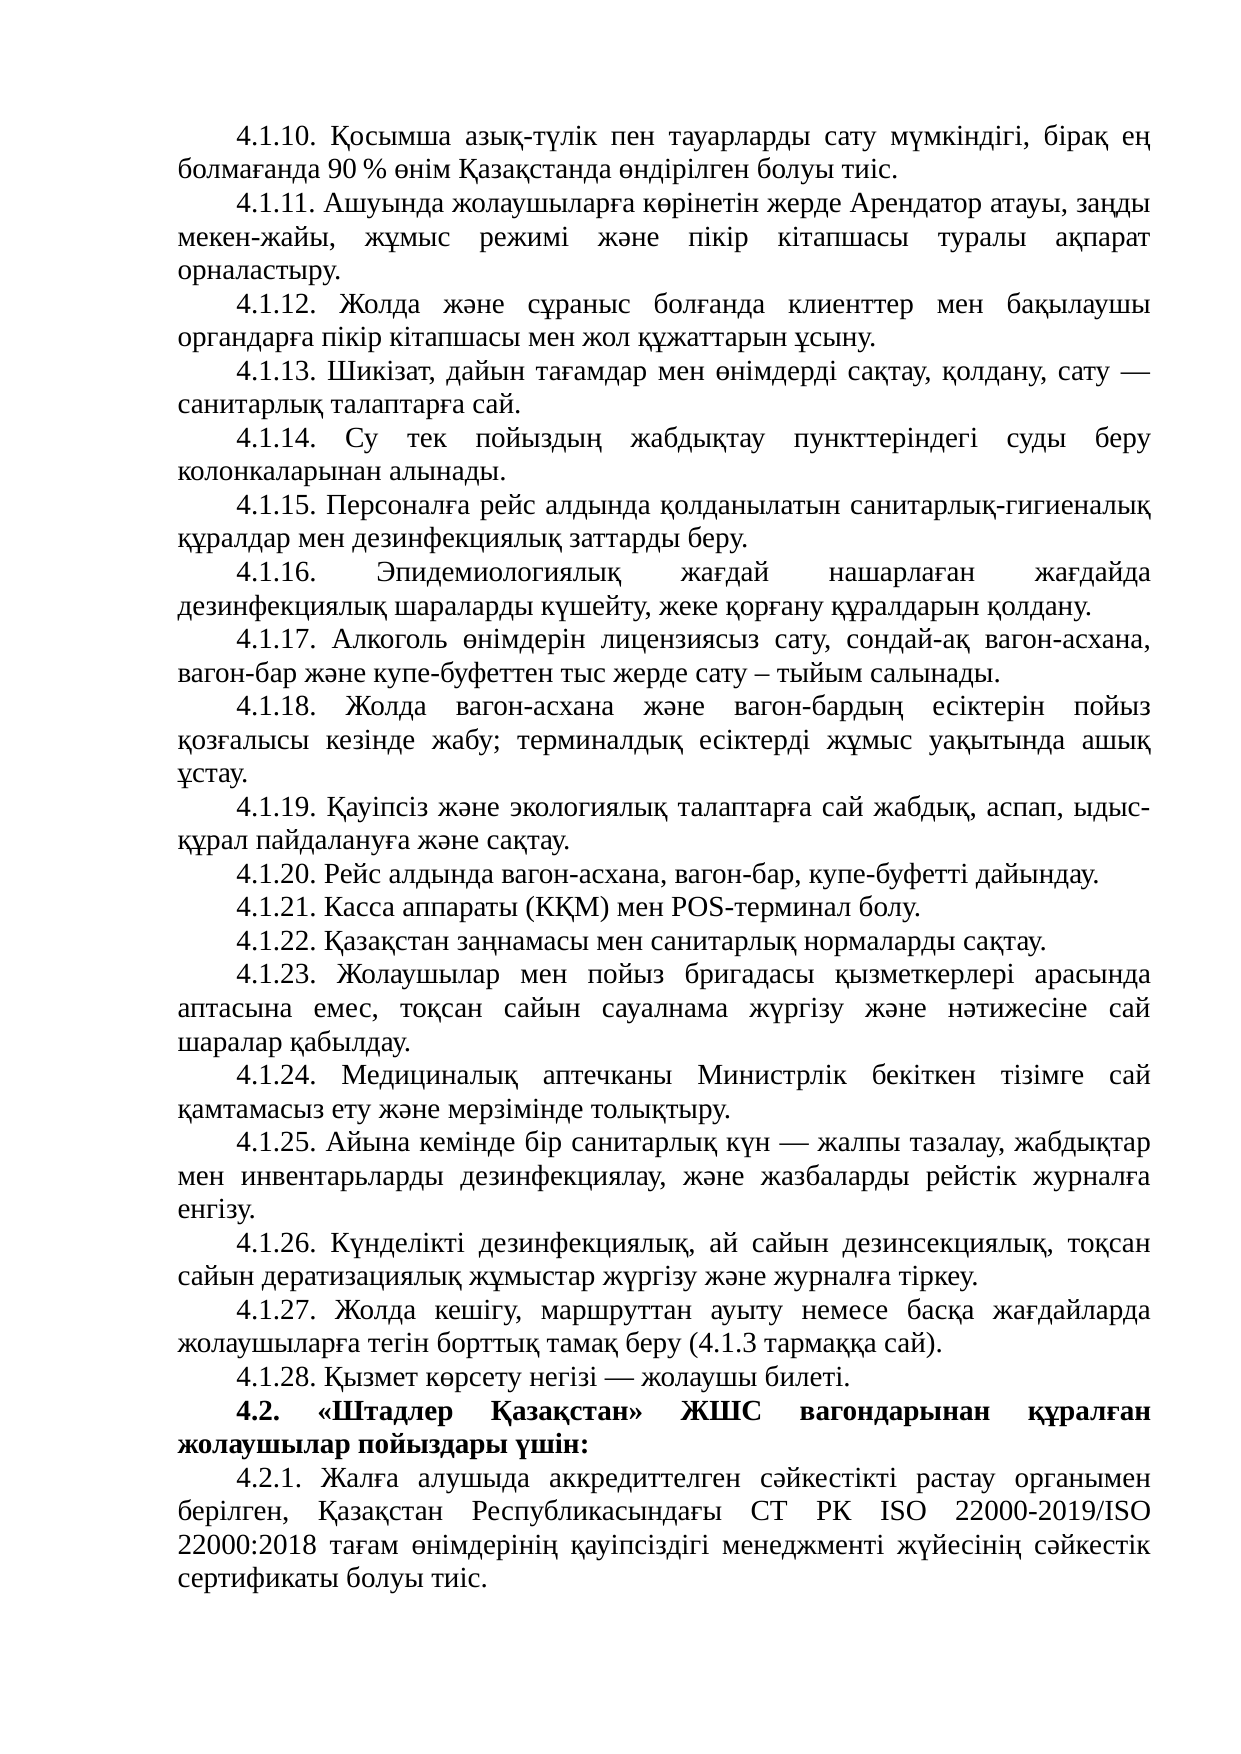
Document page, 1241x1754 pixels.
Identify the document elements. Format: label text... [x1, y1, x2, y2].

text 4.1.11. Ашуында жолаушыларға көрінетін жерде Арендатор атауы, заңды мекен-жайы, жұмыс режимі және пікір кітапшасы туралы ақпарат орналастыру. [177, 185, 1152, 286]
text 4.1.25. Айына кемінде бір санитарлық күн — жалпы тазалау, жабдықтар мен инвентарьларды дезинфекциялау, және жазбаларды рейстік журналға енгізу. [177, 1124, 1152, 1225]
text 4.1.26. Күнделікті дезинфекциялық, ай сайын дезинсекциялық, тоқсан сайын дератизациялық жұмыстар жүргізу және журналға тіркеу. [177, 1225, 1152, 1292]
text 4.1.13. Шикізат, дайын тағамдар мен өнімдерді сақтау, қолдану, сату — санитарлық талаптарға сай. [177, 353, 1152, 420]
text 4.1.23. Жолаушылар мен пойыз бригадасы қызметкерлері арасында аптасына емес, тоқсан сайын сауалнама жүргізу және нәтижесіне сай шаралар қабылдау. [177, 957, 1152, 1057]
text 4.1.14. Су тек пойыздың жабдықтау пункттеріндегі суды беру колонкаларынан алынады. [177, 420, 1152, 487]
text 4.1.19. Қауіпсіз және экологиялық талаптарға сай жабдық, аспап, ыдыс-құрал пайдалануға және сақтау. [177, 789, 1152, 856]
text 4.2. «Штадлер Қазақстан» ЖШС вагондарынан құралған жолаушылар пойыздары үшін: [177, 1393, 1152, 1460]
text 4.2.1. Жалға алушыда аккредиттелген сәйкестікті растау органымен берілген, Қазақстан Республикасындағы СТ РК ISO 22000-2019/ISO 22000:2018 тағам өнімдерінің қауіпсіздігі менеджменті жүйесінің сәйкестік сертификаты болуы тиіс. [177, 1460, 1152, 1594]
text 4.1.24. Медициналық аптечканы Министрлік бекіткен тізімге сай қамтамасыз ету және мерзімінде толықтыру. [177, 1057, 1152, 1124]
text 4.1.10. Қосымша азық-түлік пен тауарларды сату мүмкіндігі, бірақ ең болмағанда 90 % өнім Қазақстанда өндірілген болуы тиіс. [177, 118, 1152, 185]
text 4.1.12. Жолда және сұраныс болғанда клиенттер мен бақылаушы органдарға пікір кітапшасы мен жол құжаттарын ұсыну. [177, 286, 1152, 353]
text 4.1.16. Эпидемиологиялық жағдай нашарлаған жағдайда дезинфекциялық шараларды күшейту, жеке қорғану құралдарын қолдану. [177, 554, 1152, 621]
text 4.1.18. Жолда вагон-асхана және вагон-бардың есіктерін пойыз қозғалысы кезінде жабу; терминалдық есіктерді жұмыс уақытында ашық ұстау. [177, 688, 1152, 789]
text 4.1.20. Рейс алдында вагон-асхана, вагон-бар, купе-буфетті дайындау. [177, 856, 1152, 889]
text 4.1.15. Персоналға рейс алдында қолданылатын санитарлық-гигиеналық құралдар мен дезинфекциялық заттарды беру. [177, 487, 1152, 554]
text 4.1.21. Касса аппараты (КҚМ) мен POS-терминал болу. [177, 889, 1152, 923]
text 4.1.27. Жолда кешігу, маршруттан ауыту немесе басқа жағдайларда жолаушыларға тегін борттық тамақ беру (4.1.3 тармаққа сай). [177, 1292, 1152, 1359]
text 4.1.28. Қызмет көрсету негізі — жолаушы билеті. [177, 1359, 1152, 1393]
text 4.1.22. Қазақстан заңнамасы мен санитарлық нормаларды сақтау. [177, 923, 1152, 957]
text 4.1.17. Алкоголь өнімдерін лицензиясыз сату, сондай-ақ вагон-асхана, вагон-бар және купе-буфеттен тыс жерде сату – тыйым салынады. [177, 621, 1152, 688]
